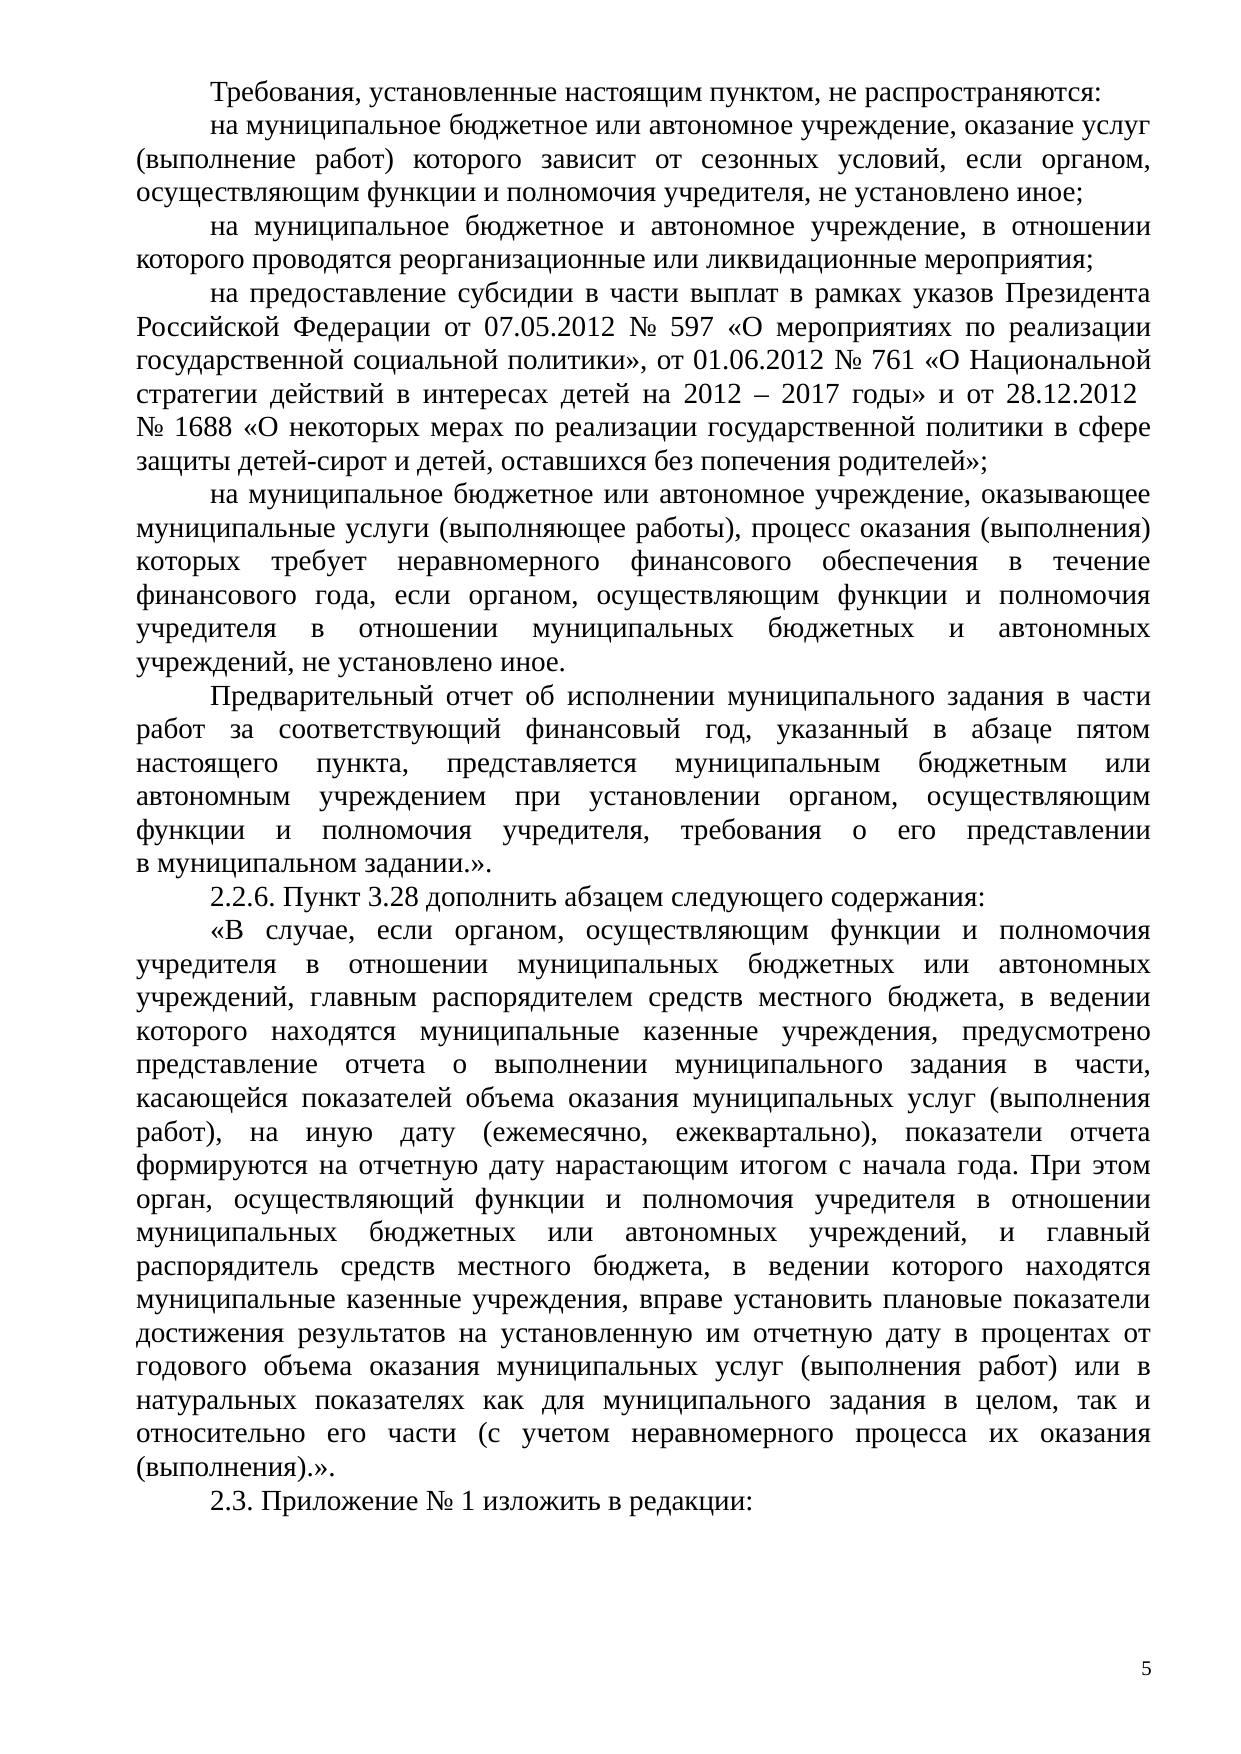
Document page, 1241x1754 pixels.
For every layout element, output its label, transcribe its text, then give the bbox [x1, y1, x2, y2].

text Предварительный отчет об исполнении муниципального задания в части работ за соответствующий финансовый год, указанный в абзаце пятом настоящего пункта, представляется муниципальным бюджетным или автономным учреждением при установлении органом, осуществляющим функции и полномочия учредителя, требования о его представлении в муниципальном задании.». [136, 678, 1152, 879]
text на муниципальное бюджетное или автономное учреждение, оказывающее муниципальные услуги (выполняющее работы), процесс оказания (выполнения) которых требует неравномерного финансового обеспечения в течение финансового года, если органом, осуществляющим функции и полномочия учредителя в отношении муниципальных бюджетных и автономных учреждений, не установлено иное. [136, 476, 1152, 678]
text Требования, установленные настоящим пунктом, не распространяются: [136, 74, 1152, 107]
text 2.3. Приложение № 1 изложить в редакции: [136, 1483, 1152, 1516]
text «В случае, если органом, осуществляющим функции и полномочия учредителя в отношении муниципальных бюджетных или автономных учреждений, главным распорядителем средств местного бюджета, в ведении которого находятся муниципальные казенные учреждения, предусмотрено представление отчета о выполнении муниципального задания в части, касающейся показателей объема оказания муниципальных услуг (выполнения работ), на иную дату (ежемесячно, ежеквартально), показатели отчета формируются на отчетную дату нарастающим итогом с начала года. При этом орган, осуществляющий функции и полномочия учредителя в отношении муниципальных бюджетных или автономных учреждений, и главный распорядитель средств местного бюджета, в ведении которого находятся муниципальные казенные учреждения, вправе установить плановые показатели достижения результатов на установленную им отчетную дату в процентах от годового объема оказания муниципальных услуг (выполнения работ) или в натуральных показателях как для муниципального задания в целом, так и относительно его части (с учетом неравномерного процесса их оказания (выполнения).». [136, 912, 1152, 1483]
text на муниципальное бюджетное и автономное учреждение, в отношении которого проводятся реорганизационные или ликвидационные мероприятия; [136, 208, 1152, 275]
text 2.2.6. Пункт 3.28 дополнить абзацем следующего содержания: [136, 879, 1152, 912]
text на предоставление субсидии в части выплат в рамках указов Президента Российской Федерации от 07.05.2012 № 597 «О мероприятиях по реализации государственной социальной политики», от 01.06.2012 № 761 «О Национальной стратегии действий в интересах детей на 2012 – 2017 годы» и от 28.12.2012 № 1688 «О некоторых мерах по реализации государственной политики в сфере защиты детей-сирот и детей, оставшихся без попечения родителей»; [136, 275, 1152, 476]
text на муниципальное бюджетное или автономное учреждение, оказание услуг (выполнение работ) которого зависит от сезонных условий, если органом, осуществляющим функции и полномочия учредителя, не установлено иное; [136, 107, 1152, 208]
